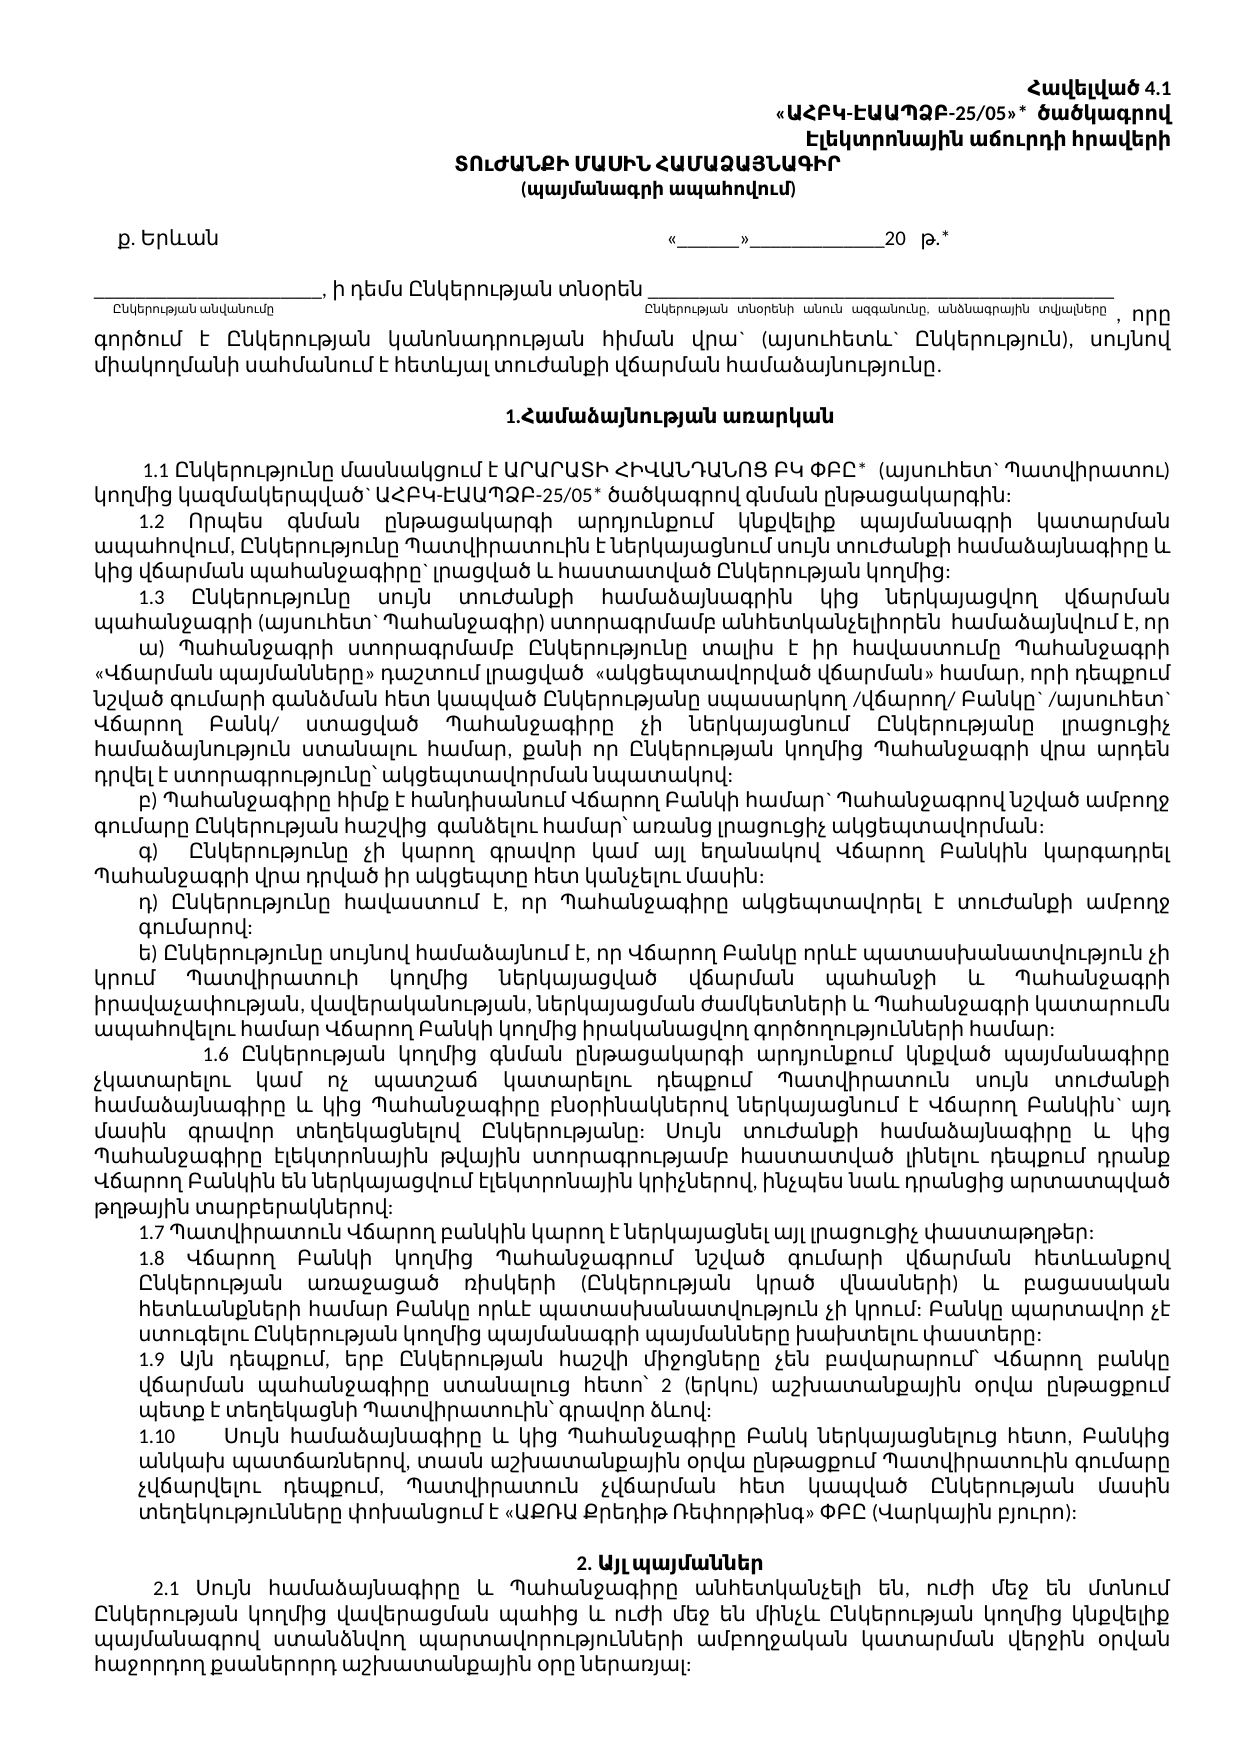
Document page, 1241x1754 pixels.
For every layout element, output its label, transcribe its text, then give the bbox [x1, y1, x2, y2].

text ա) Պահանջագրի ստորագրմամբ Ընկերությունը տալիս է իր հավաստումը Պահանջագրի «Վճարման պայմանները» դաշտում լրացված «ակցեպտավորված վճարման» համար, որի դեպքում նշված գումարի գանձման հետ կապված Ընկերությանը սպասարկող /վճարող/ Բանկը` /այսուհետ` Վճարող Բանկ/ ստացված Պահանջագիրը չի ներկայացնում Ընկերությանը լրացուցիչ համաձայնություն ստանալու համար, քանի որ Ընկերության կողմից Պահանջագրի վրա արդեն դրվել է ստորագրությունը՝ ակցեպտավորման նպատակով: [94, 635, 1171, 787]
text 1.6 Ընկերության կողմից գնման ընթացակարգի արդյունքում կնքված պայմանագիրը չկատարելու կամ ոչ պատշաճ կատարելու դեպքում Պատվիրատուն սույն տուժանքի համաձայնագիրը և կից Պահանջագիրը բնօրինակներով ներկայացնում է Վճարող Բանկին` այդ մասին գրավոր տեղեկացնելով Ընկերությանը: Սույն տուժանքի համաձայնագիրը և կից Պահանջագիրը էլեկտրոնային թվային ստորագրությամբ հաստատված լինելու դեպքում դրանք Վճարող Բանկին են ներկայացվում էլեկտրոնային կրիչներով, ինչպես նաև դրանցից արտատպված թղթային տարբերակներով: [94, 1042, 1171, 1219]
text (պայմանագրի ապահովում) [94, 177, 1171, 199]
text Էլեկտրոնային աճուրդի հրավերի [94, 126, 1171, 151]
text 2.1 Սույն համաձայնագիրը և Պահանջագիրը անհետկանչելի են, ուժի մեջ են մտնում Ընկերության կողմից վավերացման պահից և ուժի մեջ են մինչև Ընկերության կողմից կնքվելիք պայմանագրով ստանձնվող պարտավորությունների ամբողջական կատարման վերջին օրվան հաջորդող քսաներորդ աշխատանքային օրը ներառյալ: [94, 1575, 1171, 1677]
text 1.Համաձայնության առարկան [169, 403, 1171, 428]
text բ) Պահանջագիրը հիմք է հանդիսանում Վճարող Բանկի համար` Պահանջագրով նշված ամբողջ գումարը Ընկերության հաշվից գանձելու համար՝ առանց լրացուցիչ ակցեպտավորման: [94, 787, 1171, 838]
text ՏՈւԺԱՆՔԻ ՄԱՍԻՆ ՀԱՄԱՁԱՅՆԱԳԻՐ [94, 151, 1171, 177]
text 1.10 Սույն համաձայնագիրը և կից Պահանջագիրը Բանկ ներկայացնելուց հետո, Բանկից անկախ պատճառներով, տասն աշխատանքային օրվա ընթացքում Պատվիրատուին գումարը չվճարվելու դեպքում, Պատվիրատուն չվճարման հետ կապված Ընկերության մասին տեղեկությունները փոխանցում է «ԱՔՌԱ Քրեդիթ Ռեփորթինգ» ՓԲԸ (Վարկային բյուրո): [138, 1423, 1171, 1524]
text 1.2 Որպես գնման ընթացակարգի արդյունքում կնքվելիք պայմանագրի կատարման ապահովում, Ընկերությունը Պատվիրատուին է ներկայացնում սույն տուժանքի համաձայնագիրը և կից վճարման պահանջագիրը` լրացված և հաստատված Ընկերության կողմից: [94, 508, 1171, 584]
text գ) Ընկերությունը չի կարող գրավոր կամ այլ եղանակով Վճարող Բանկին կարգադրել Պահանջագրի վրա դրված իր ակցեպտը հետ կանչելու մասին: [94, 838, 1171, 889]
text Հավելված 4.1 [94, 75, 1171, 100]
text ե) Ընկերությունը սույնով համաձայնում է, որ Վճարող Բանկը որևէ պատասխանատվություն չի կրում Պատվիրատուի կողմից ներկայացված վճարման պահանջի և Պահանջագրի իրավաչափության, վավերականության, ներկայացման ժամկետների և Պահանջագրի կատարումն ապահովելու համար Վճարող Բանկի կողմից իրականացվող գործողությունների համար: [94, 940, 1171, 1042]
text ______________________, ի դեմս Ընկերության տնօրեն _____________________________________________ [94, 276, 1171, 301]
text 1.8 Վճարող Բանկի կողմից Պահանջագրում նշված գումարի վճարման հետևանքով Ընկերության առաջացած ռիսկերի (Ընկերության կրած վնասների) և բացասական հետևանքների համար Բանկը որևէ պատասխանատվություն չի կրում: Բանկը պարտավոր չէ ստուգելու Ընկերության կողմից պայմանագրի պայմանները խախտելու փաստերը: [138, 1245, 1171, 1347]
text 1.9 Այն դեպքում, երբ Ընկերության հաշվի միջոցները չեն բավարարում՝ Վճարող բանկը վճարման պահանջագիրը ստանալուց հետո՝ 2 (երկու) աշխատանքային օրվա ընթացքում պետք է տեղեկացնի Պատվիրատուին՝ գրավոր ձևով: [138, 1347, 1171, 1423]
text 2. Այլ պայմաններ [169, 1550, 1171, 1575]
text 1.3 Ընկերությունը սույն տուժանքի համաձայնագրին կից ներկայացվող վճարման պահանջագրի (այսուհետ` Պահանջագիր) ստորագրմամբ անհետկանչելիորեն համաձայնվում է, որ [94, 584, 1171, 635]
text Ընկերության անվանումը Ընկերության տնօրենի անուն ազգանունը, անձնագրային տվյալները , որը գործում է Ընկերության կանոնադրության հիման վրա` (այսուհետև` Ընկերություն), սույնով միակողմանի սահմանում է հետևյալ տուժանքի վճարման համաձայնությունը. [94, 301, 1171, 377]
text ք. Երևան «______»_____________20 թ.* [94, 225, 1171, 250]
text 1.1 Ընկերությունը մասնակցում է ԱՐԱՐԱՏԻ ՀԻՎԱՆԴԱՆՈՑ ԲԿ ՓԲԸ* (այսուհետ` Պատվիրատու) կողմից կազմակերպված` ԱՀԲԿ-ԷԱԱՊՁԲ-25/05* ծածկագրով գնման ընթացակարգին: [94, 457, 1171, 508]
text 1.7 Պատվիրատուն Վճարող բանկին կարող է ներկայացնել այլ լրացուցիչ փաստաթղթեր: [138, 1219, 1171, 1245]
text «ԱՀԲԿ-ԷԱԱՊՁԲ-25/05»* ծածկագրով [94, 100, 1171, 126]
text դ) Ընկերությունը հավաստում է, որ Պահանջագիրը ակցեպտավորել է տուժանքի ամբողջ գումարով: [138, 889, 1171, 940]
